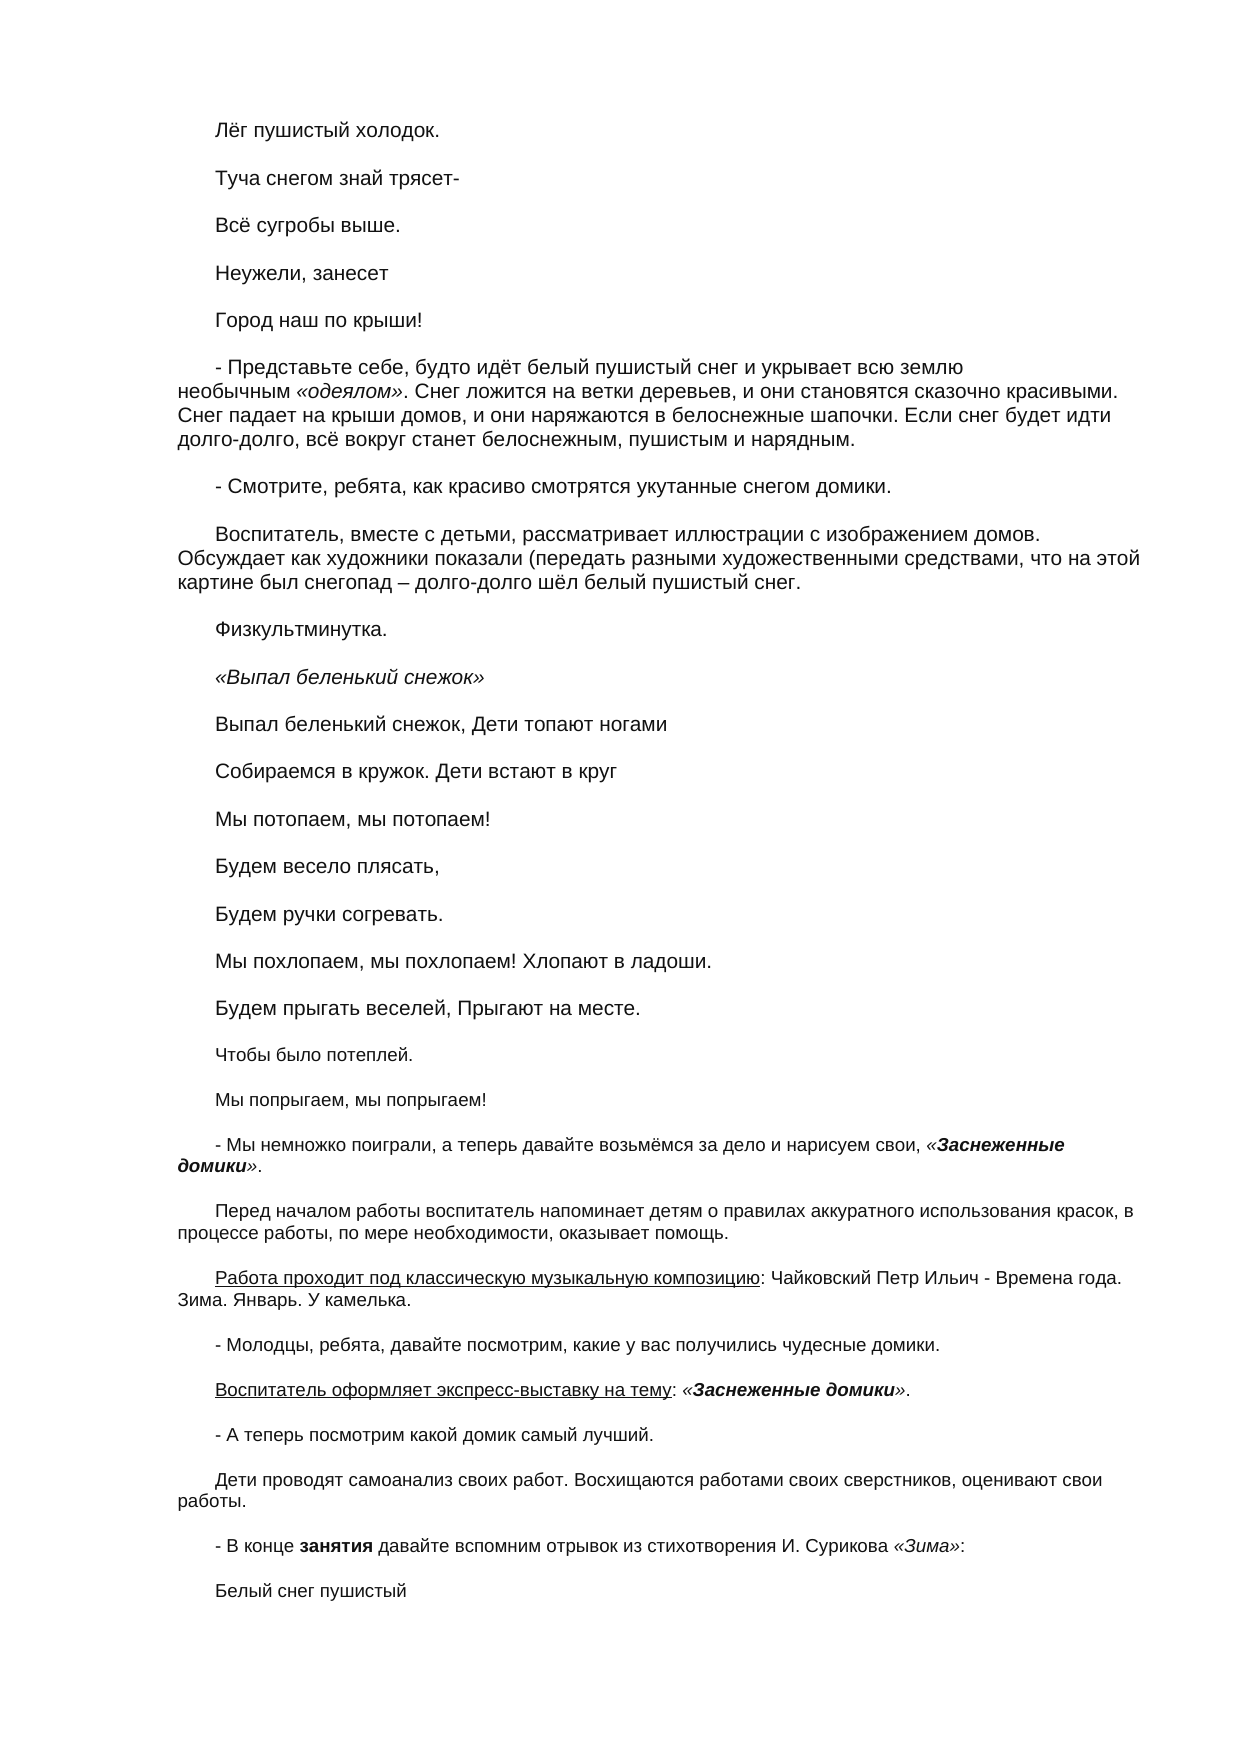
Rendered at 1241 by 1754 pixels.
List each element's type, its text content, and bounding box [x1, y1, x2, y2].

text Белый снег пушистый [177, 1580, 1152, 1601]
text Физкультминутка. [177, 617, 1152, 641]
text Неужели, занесет [177, 260, 1152, 284]
text - В конце занятия давайте вспомним отрывок из стихотворения И. Сурикова «Зима»: [177, 1535, 1152, 1556]
text Дети проводят самоанализ своих работ. Восхищаются работами своих сверстников, оценивают свои работы. [177, 1468, 1152, 1511]
text Работа проходит под классическую музыкальную композицию: Чайковский Петр Ильич - Времена года. Зима. Январь. У камелька. [177, 1267, 1152, 1310]
text - Представьте себе, будто идёт белый пушистый снег и укрывает всю землю необычным «одеялом». Снег ложится на ветки деревьев, и они становятся сказочно красивыми. Снег падает на крыши домов, и они наряжаются в белоснежные шапочки. Если снег будет идти долго-долго, всё вокруг станет белоснежным, пушистым и нарядным. [177, 355, 1152, 451]
text - Молодцы, ребята, давайте посмотрим, какие у вас получились чудесные домики. [177, 1333, 1152, 1355]
text Воспитатель оформляет экспресс-выставку на тему: «Заснеженные домики». [177, 1378, 1152, 1400]
text Воспитатель, вместе с детьми, рассматривает иллюстрации с изображением домов. Обсуждает как художники показали (передать разными художественными средствами, что на этой картине был снегопад – долго-долго шёл белый пушистый снег. [177, 522, 1152, 594]
text Мы похлопаем, мы похлопаем! Хлопают в ладоши. [177, 949, 1152, 973]
text Мы попрыгаем, мы попрыгаем! [177, 1089, 1152, 1110]
text - А теперь посмотрим какой домик самый лучший. [177, 1423, 1152, 1445]
text Перед началом работы воспитатель напоминает детям о правилах аккуратного использования красок, в процессе работы, по мере необходимости, оказывает помощь. [177, 1200, 1152, 1243]
text Чтобы было потеплей. [177, 1044, 1152, 1065]
text Будем прыгать веселей, Прыгают на месте. [177, 996, 1152, 1020]
text Лёг пушистый холодок. [177, 118, 1152, 142]
text Будем ручки согревать. [177, 901, 1152, 925]
text Мы потопаем, мы потопаем! [177, 807, 1152, 831]
text Выпал беленький снежок, Дети топают ногами [177, 712, 1152, 736]
text Город наш по крыши! [177, 308, 1152, 332]
text - Мы немножко поиграли, а теперь давайте возьмёмся за дело и нарисуем свои, «Заснеженные домики». [177, 1134, 1152, 1177]
text Всё сугробы выше. [177, 213, 1152, 237]
text Туча снегом знай трясет- [177, 166, 1152, 189]
text - Смотрите, ребята, как красиво смотрятся укутанные снегом домики. [177, 474, 1152, 498]
text «Выпал беленький снежок» [177, 664, 1152, 688]
text Собираемся в кружок. Дети встают в круг [177, 759, 1152, 783]
text Будем весело плясать, [177, 854, 1152, 878]
